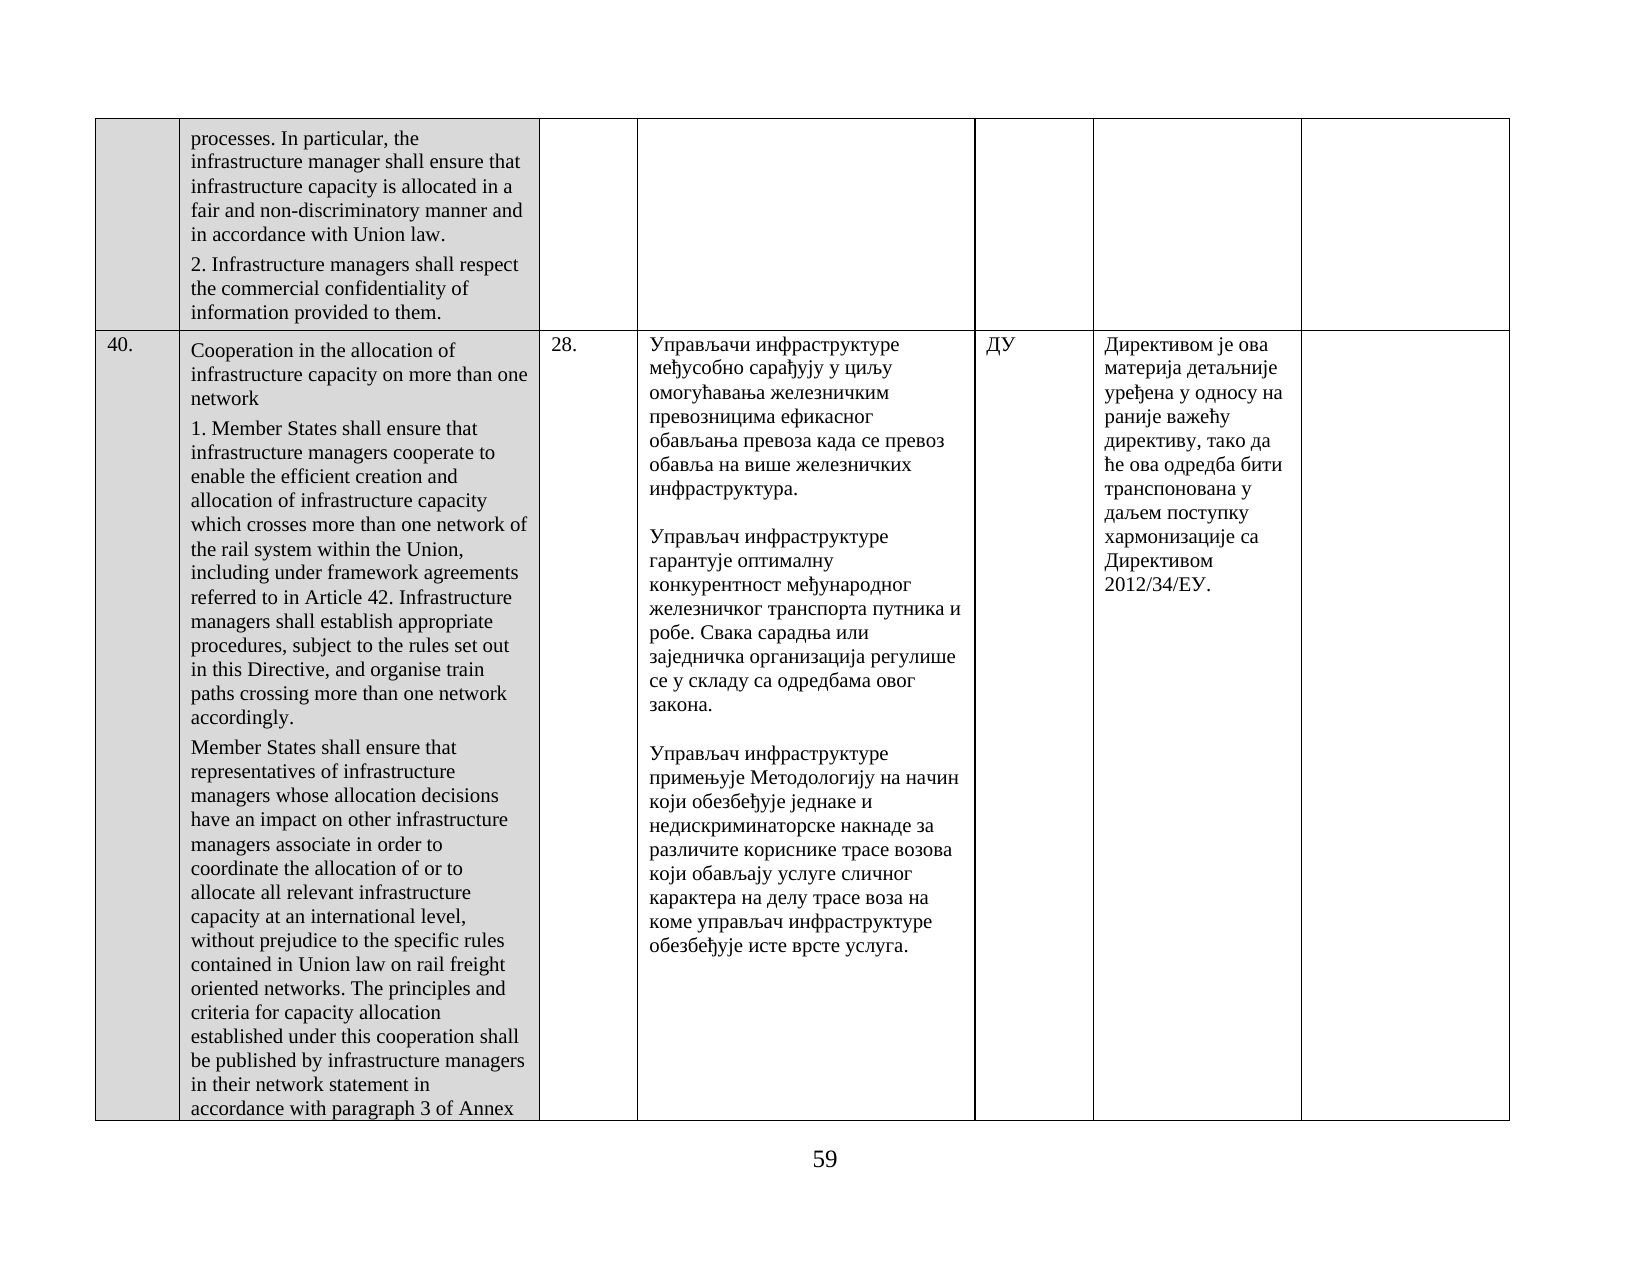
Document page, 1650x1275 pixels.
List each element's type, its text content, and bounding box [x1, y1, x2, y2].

table_cell [1302, 119, 1509, 330]
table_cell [638, 331, 974, 1120]
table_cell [180, 119, 539, 330]
table_cell 39. [96, 119, 179, 330]
table_cell [638, 119, 974, 330]
table_cell [1302, 331, 1509, 1120]
table_cell ДУ [976, 331, 1093, 1120]
table_cell 28. [540, 331, 637, 1120]
table_cell 40. [96, 331, 179, 1120]
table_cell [1094, 119, 1301, 330]
table_cell [540, 119, 637, 330]
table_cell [1094, 331, 1301, 1120]
table_cell НП [976, 119, 1093, 330]
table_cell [180, 331, 539, 1120]
